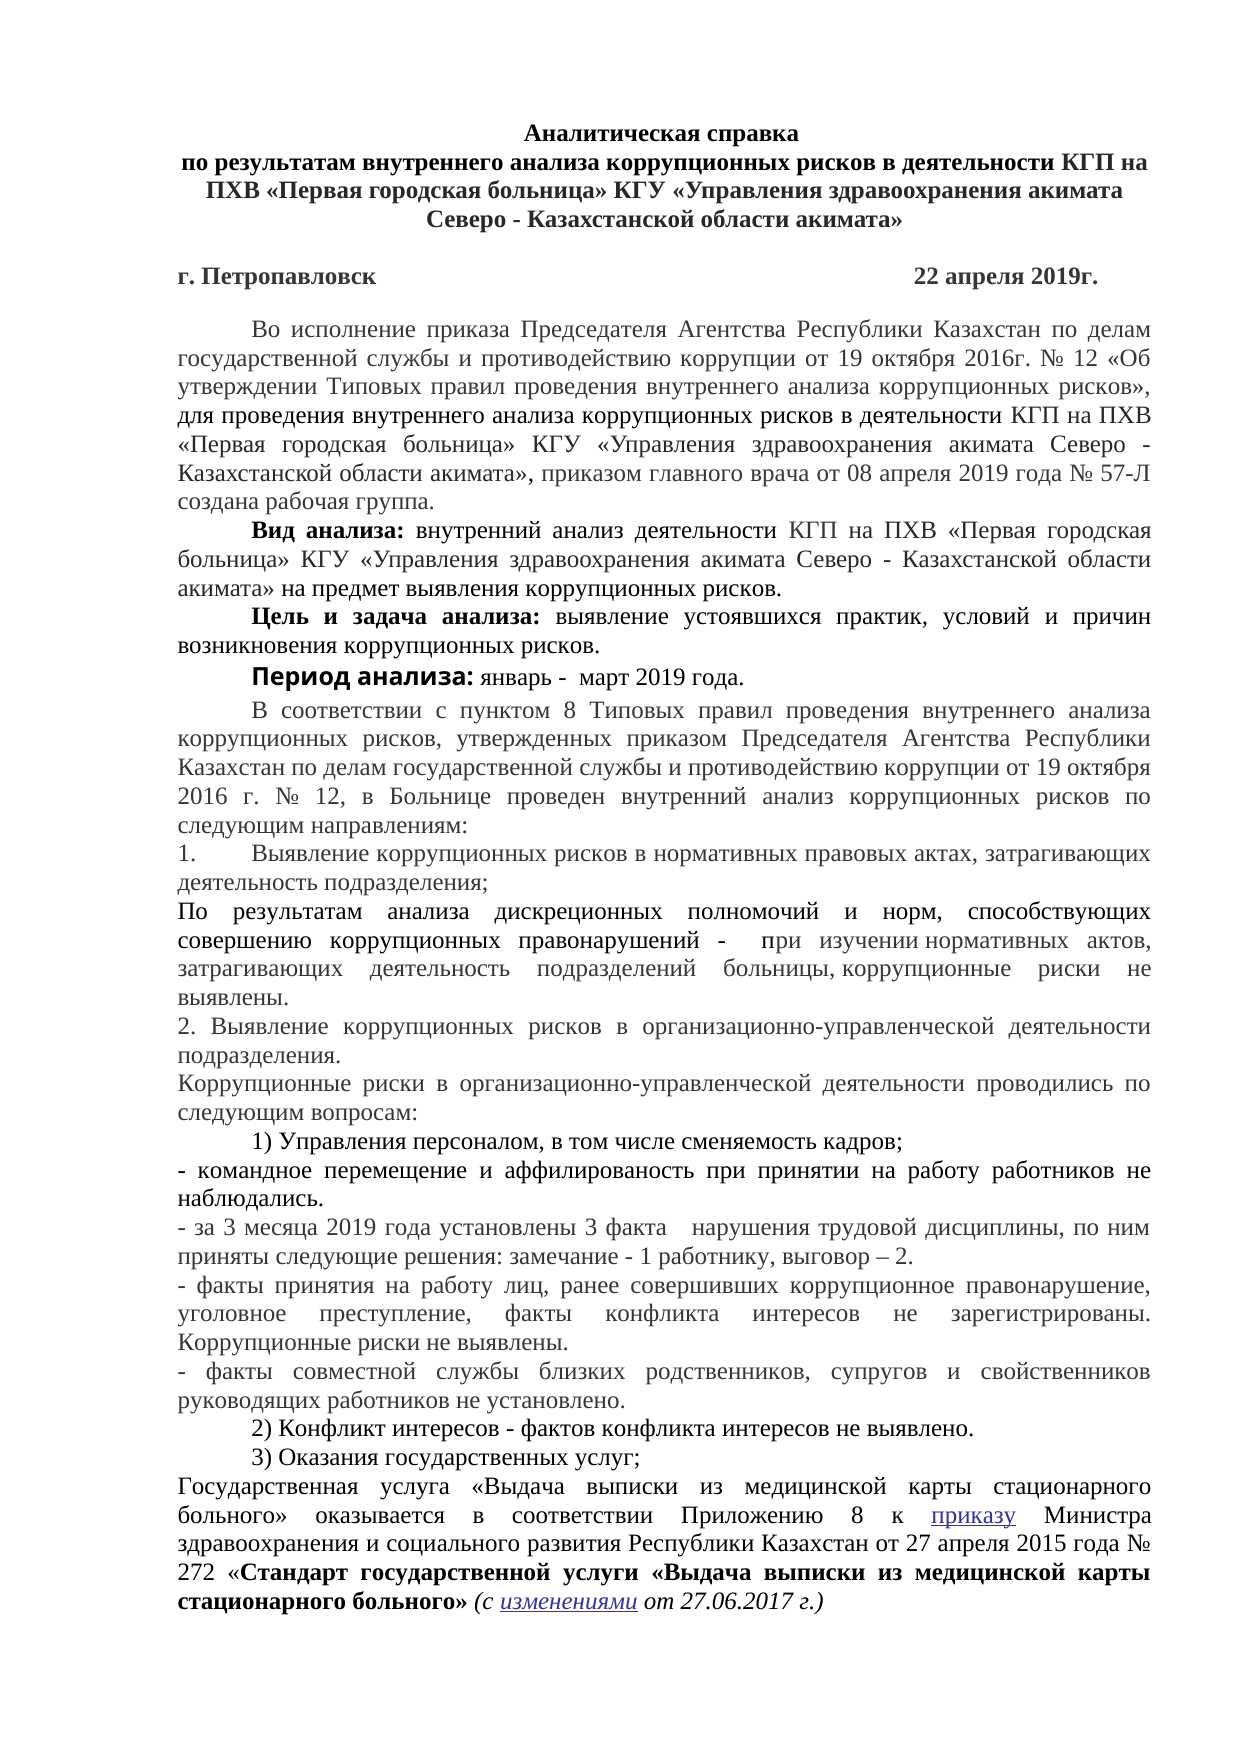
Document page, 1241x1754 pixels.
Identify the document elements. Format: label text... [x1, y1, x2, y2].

text Цель и задача анализа: выявление устоявшихся практик, условий и причин возникновения коррупционных рисков. [177, 601, 1152, 659]
list Выявление коррупционных рисков в нормативных правовых актах, затрагивающих деятельность подразделения; [177, 838, 1152, 896]
text - командное перемещение и аффилированость при принятии на работу работников не наблюдались. [177, 1155, 1152, 1212]
text Период анализа: январь - март 2019 года. [177, 659, 1152, 693]
text 3) Оказания государственных услуг; [177, 1442, 1152, 1471]
text По результатам анализа дискреционных полномочий и норм, способствующих совершению коррупционных правонарушений - при изучении нормативных актов, затрагивающих деятельность подразделений больницы, коррупционные риски не выявлены. [177, 896, 1152, 1011]
text В соответствии с пунктом 8 Типовых правил проведения внутреннего анализа коррупционных рисков, утвержденных приказом Председателя Агентства Республики Казахстан по делам государственной службы и противодействию коррупции от 19 октября 2016 г. № 12, в Больнице проведен внутренний анализ коррупционных рисков по следующим направлениям: [177, 695, 1152, 838]
text Государственная услуга «Выдача выписки из медицинской карты стационарного больного» оказывается в соответствии Приложению 8 к приказу Министра здравоохранения и социального развития Республики Казахстан от 27 апреля 2015 года № 272 «Стандарт государственной услуги «Выдача выписки из медицинской карты стационарного больного» (с изменениями от 27.06.2017 г.) [177, 1471, 1152, 1615]
text - факты совместной службы близких родственников, супругов и свойственников руководящих работников не установлено. [177, 1356, 1152, 1413]
text г. Петропавловск 22 апреля 2019г. [177, 261, 1152, 290]
text Во исполнение приказа Председателя Агентства Республики Казахстан по делам государственной службы и противодействию коррупции от 19 октября 2016г. № 12 «Об утверждении Типовых правил проведения внутреннего анализа коррупционных рисков», для проведения внутреннего анализа коррупционных рисков в деятельности КГП на ПХВ «Первая городская больница» КГУ «Управления здравоохранения акимата Северо - Казахстанской области акимата», приказом главного врача от 08 апреля 2019 года № 57-Л создана рабочая группа. [177, 314, 1152, 515]
text - факты принятия на работу лиц, ранее совершивших коррупционное правонарушение, уголовное преступление, факты конфликта интересов не зарегистрированы. Коррупционные риски не выявлены. [177, 1270, 1152, 1356]
text Вид анализа: внутренний анализ деятельности КГП на ПХВ «Первая городская больница» КГУ «Управления здравоохранения акимата Северо - Казахстанской области акимата» на предмет выявления коррупционных рисков. [177, 515, 1152, 601]
text Коррупционные риски в организационно-управленческой деятельности проводились по следующим вопросам: [177, 1068, 1152, 1126]
text - за 3 месяца 2019 года установлены 3 факта нарушения трудовой дисциплины, по ним приняты следующие решения: замечание - 1 работнику, выговор – 2. [177, 1212, 1152, 1270]
text 2) Конфликт интересов - фактов конфликта интересов не выявлено. [177, 1413, 1152, 1442]
text Аналитическая справка по результатам внутреннего анализа коррупционных рисков в деятельности КГП на ПХВ «Первая городская больница» КГУ «Управления здравоохранения акимата Северо - Казахстанской области акимата» [177, 118, 1152, 233]
text 2. Выявление коррупционных рисков в организационно-управленческой деятельности подразделения. [177, 1011, 1152, 1068]
text 1) Управления персоналом, в том числе сменяемость кадров; [177, 1126, 1152, 1155]
